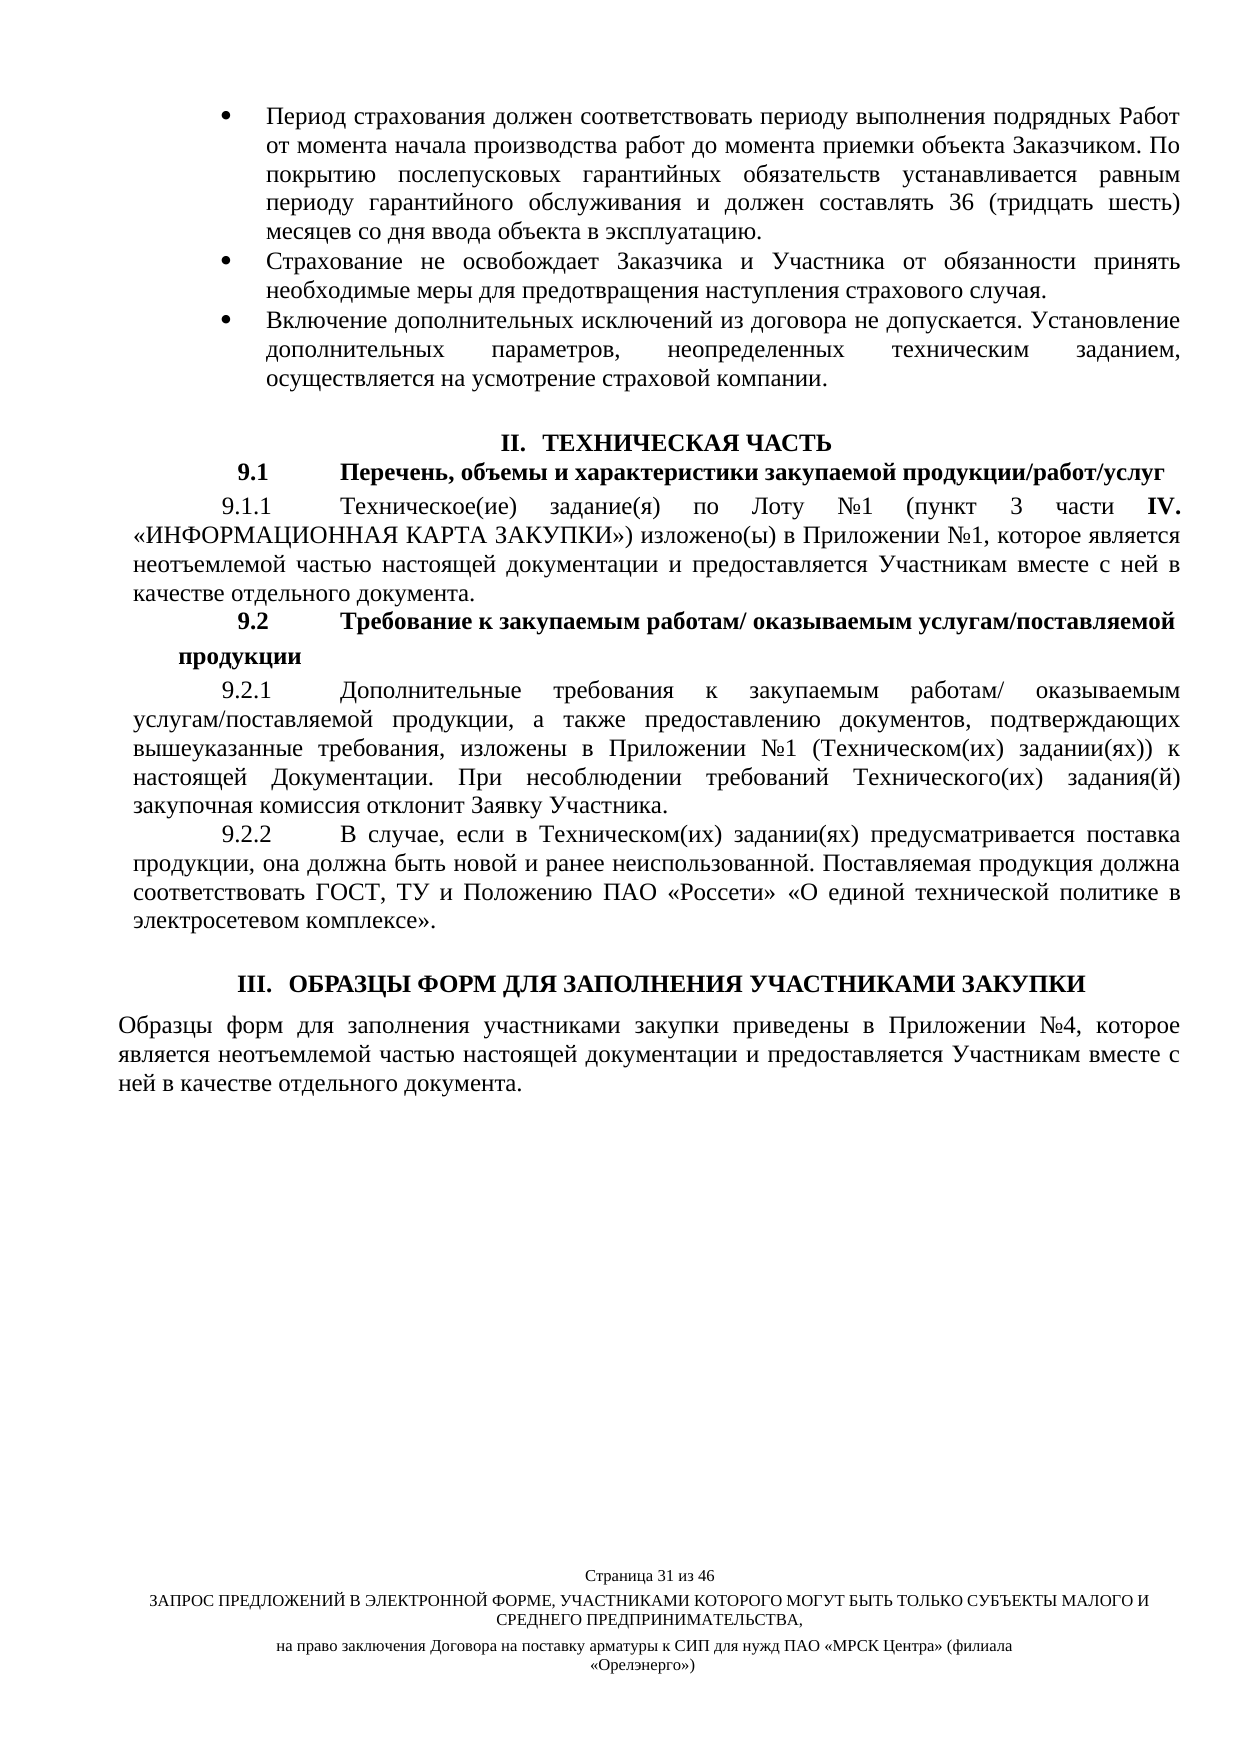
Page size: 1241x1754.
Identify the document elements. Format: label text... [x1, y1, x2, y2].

list Включение дополнительных исключений из договора не допускается. Установление дополнительных параметров, неопределенных техническим заданием, осуществляется на усмотрение страховой компании. [222, 305, 1181, 392]
subtitle В случае, если в Техническом(их) задании(ях) предусматривается поставка продукции, она должна быть новой и ранее неиспользованной. Поставляемая продукция должна соответствовать ГОСТ, ТУ и Положению ПАО «Россети» «О единой технической политике в электросетевом комплексе». [133, 819, 1181, 934]
list Страхование не освобождает Заказчика и Участника от обязанности принять необходимые меры для предотвращения наступления страхового случая. [222, 246, 1181, 304]
subtitle ТЕХНИЧЕСКАЯ ЧАСТЬ [118, 428, 1181, 457]
subtitle Перечень, объемы и характеристики закупаемой продукции/работ/услуг [178, 457, 1181, 486]
list Период страхования должен соответствовать периоду выполнения подрядных Работ от момента начала производства работ до момента приемки объекта Заказчиком. По покрытию послепусковых гарантийных обязательств устанавливается равным периоду гарантийного обслуживания и должен составлять 36 (тридцать шесть) месяцев со дня ввода объекта в эксплуатацию. [222, 101, 1181, 245]
subtitle ОБРАЗЦЫ ФОРМ ДЛЯ ЗАПОЛНЕНИЯ УЧАСТНИКАМИ ЗАКУПКИ [118, 969, 1181, 998]
subtitle Техническое(ие) задание(я) по Лоту №1 (пункт 3 части IV. «ИНФОРМАЦИОННАЯ КАРТА ЗАКУПКИ») изложено(ы) в Приложении №1, которое является неотъемлемой частью настоящей документации и предоставляется Участникам вместе с ней в качестве отдельного документа. [133, 491, 1181, 606]
subtitle Требование к закупаемым работам/ оказываемым услугам/поставляемой продукции [178, 606, 1181, 669]
subtitle Дополнительные требования к закупаемым работам/ оказываемым услугам/поставляемой продукции, а также предоставлению документов, подтверждающих вышеуказанные требования, изложены в Приложении №1 (Техническом(их) задании(ях)) к настоящей Документации. При несоблюдении требований Технического(их) задания(й) закупочная комиссия отклонит Заявку Участника. [133, 675, 1181, 819]
subtitle Образцы форм для заполнения участниками закупки приведены в Приложении №4, которое является неотъемлемой частью настоящей документации и предоставляется Участникам вместе с ней в качестве отдельного документа. [118, 1010, 1181, 1097]
